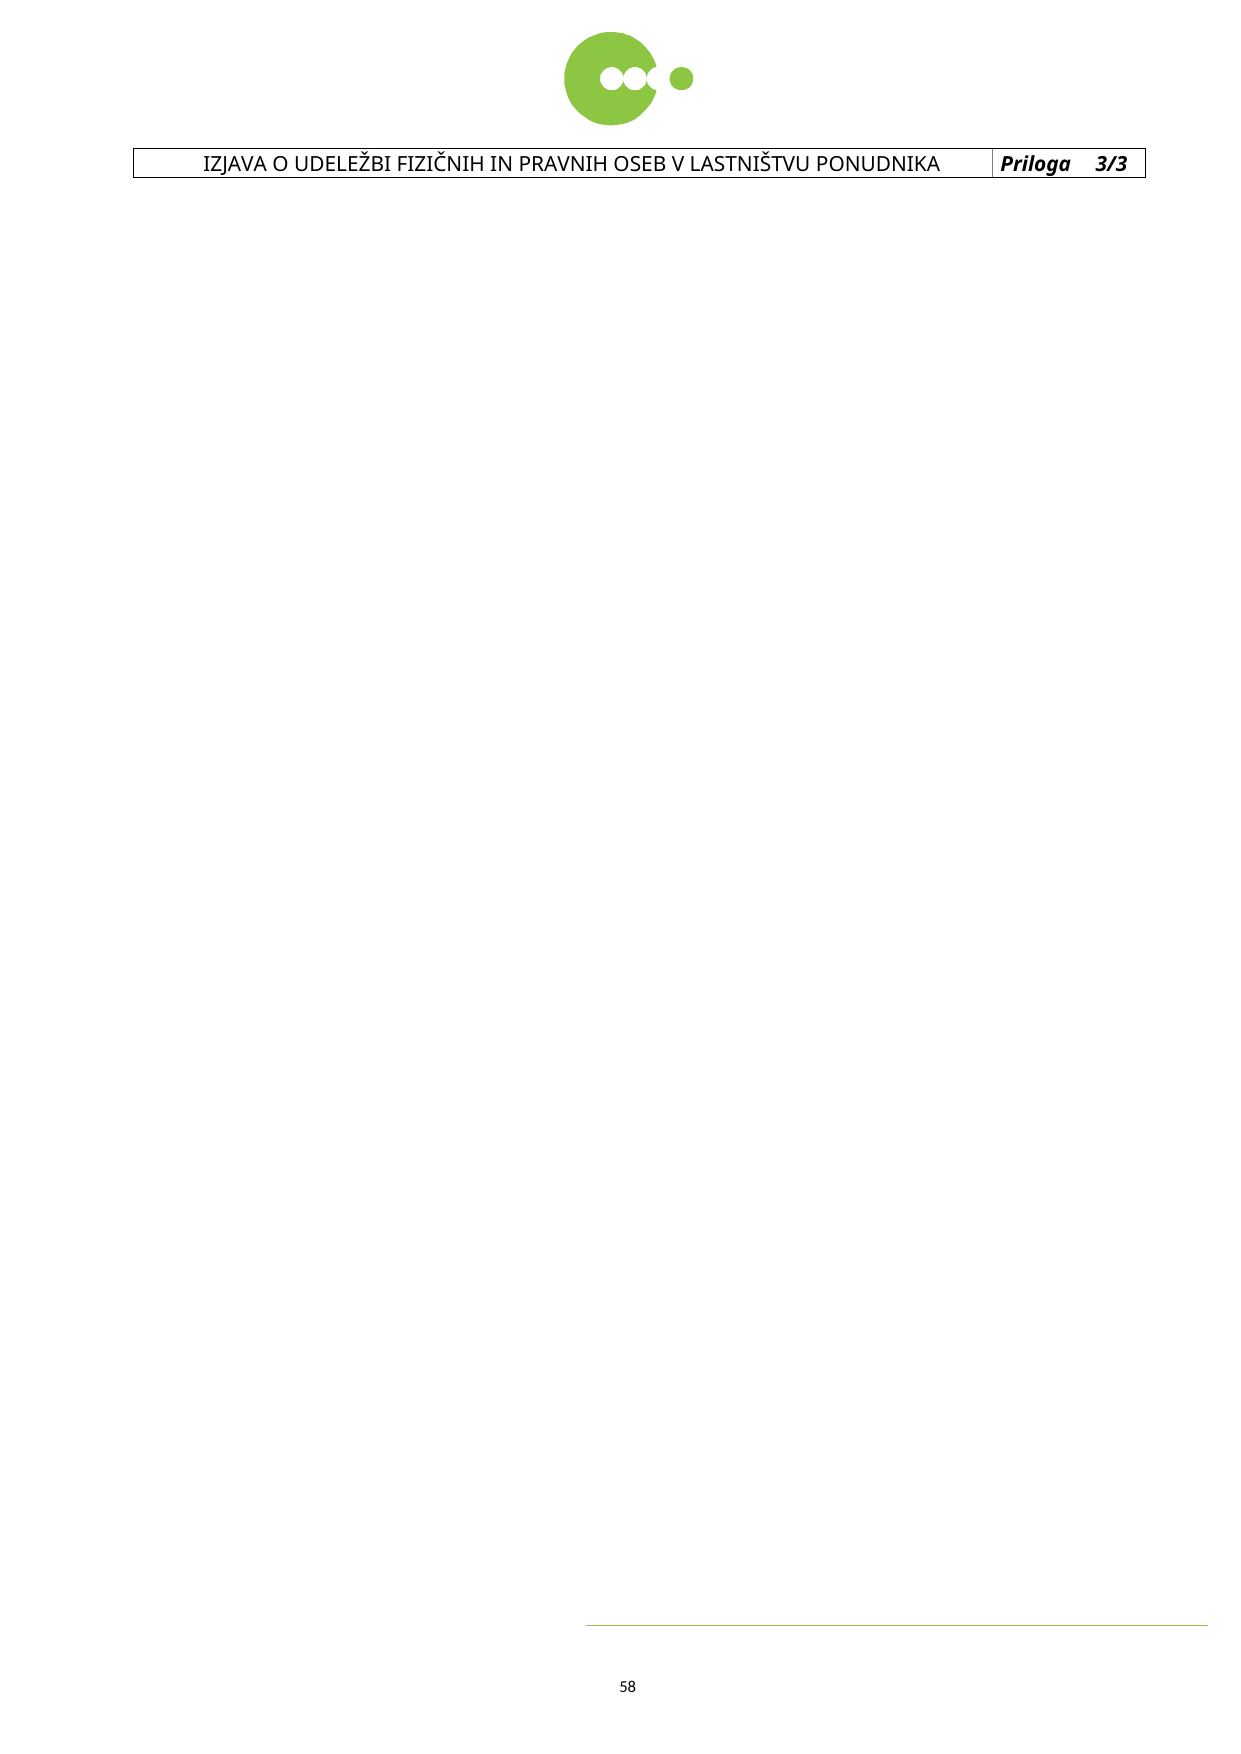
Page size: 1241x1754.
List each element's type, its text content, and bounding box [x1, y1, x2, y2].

table_header Priloga [993, 149, 1088, 177]
table_header IZJAVA O UDELEŽBI FIZIČNIH IN PRAVNIH OSEB V LASTNIŠTVU PONUDNIKA [196, 149, 992, 177]
table_header 3/3 [1088, 149, 1145, 177]
table_header [134, 149, 196, 177]
